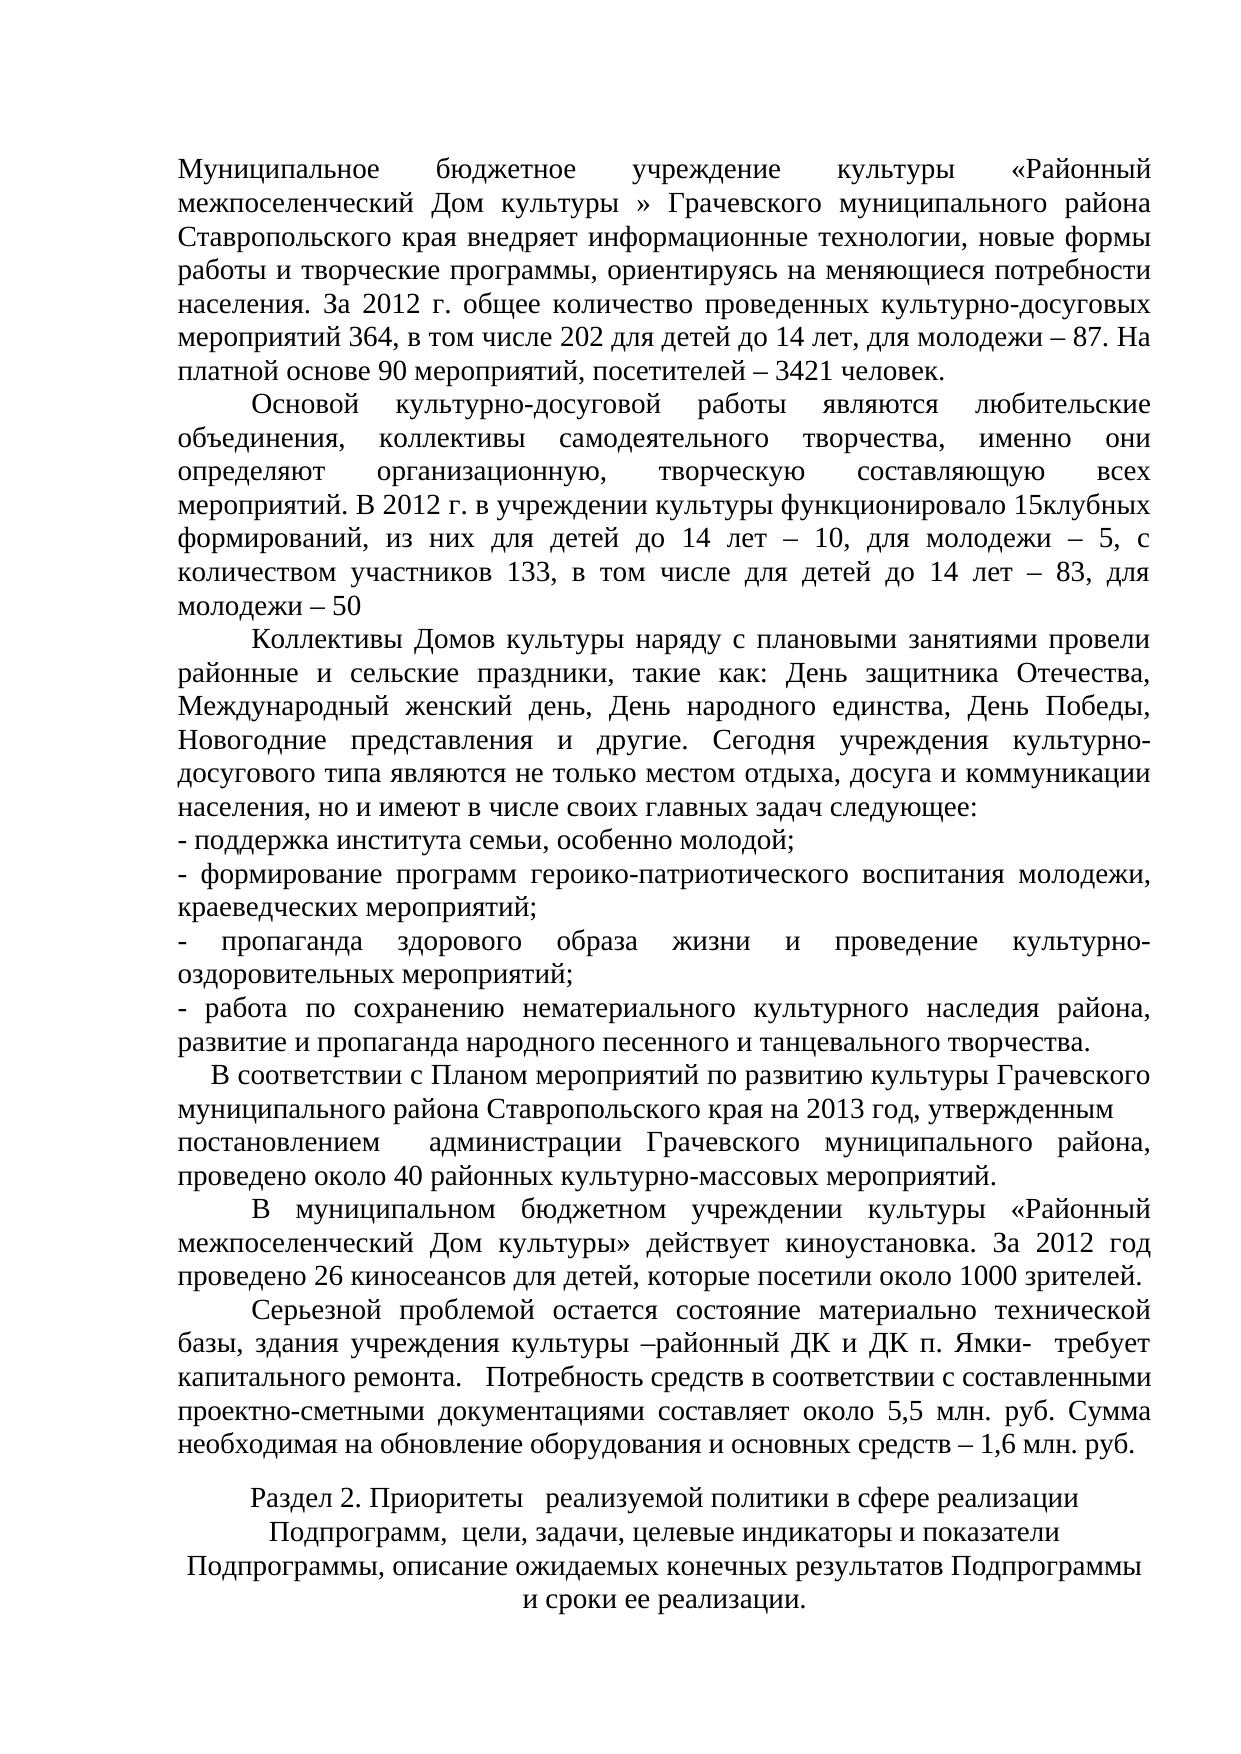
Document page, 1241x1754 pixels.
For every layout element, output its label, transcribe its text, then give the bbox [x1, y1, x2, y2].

text Основой культурно-досуговой работы являются любительские объединения, коллективы самодеятельного творчества, именно они определяют организационную, творческую составляющую всех мероприятий. В 2012 г. в учреждении культуры функционировало 15клубных формирований, из них для детей до 14 лет – 10, для молодежи – 5, с количеством участников 133, в том числе для детей до 14 лет – 83, для молодежи – 50 [177, 386, 1152, 621]
text - пропаганда здорового образа жизни и проведение культурно-оздоровительных мероприятий; [177, 923, 1152, 990]
text - работа по сохранению нематериального культурного наследия района, развитие и пропаганда народного песенного и танцевального творчества. [177, 990, 1152, 1057]
text Раздел 2. Приоритеты реализуемой политики в сфере реализации Подпрограмм, цели, задачи, целевые индикаторы и показатели Подпрограммы, описание ожидаемых конечных результатов Подпрограммы и сроки ее реализации. [177, 1481, 1152, 1615]
text В муниципальном бюджетном учреждении культуры «Районный межпоселенческий Дом культуры» действует киноустановка. За 2012 год проведено 26 киносеансов для детей, которые посетили около 1000 зрителей. [177, 1191, 1152, 1292]
text - поддержка института семьи, особенно молодой; [177, 822, 1152, 856]
text В соответствии с Планом мероприятий по развитию культуры Грачевского муниципального района Ставропольского края на 2013 год, утвержденным [177, 1057, 1152, 1124]
text Коллективы Домов культуры наряду с плановыми занятиями провели районные и сельские праздники, такие как: День защитника Отечества, Международный женский день, День народного единства, День Победы, Новогодние представления и другие. Сегодня учреждения культурно-досугового типа являются не только местом отдыха, досуга и коммуникации населения, но и имеют в числе своих главных задач следующее: [177, 621, 1152, 822]
text Муниципальное бюджетное учреждение культуры «Районный межпоселенческий Дом культуры » Грачевского муниципального района Ставропольского края внедряет информационные технологии, новые формы работы и творческие программы, ориентируясь на меняющиеся потребности населения. За 2012 г. общее количество проведенных культурно-досуговых мероприятий 364, в том числе 202 для детей до 14 лет, для молодежи – 87. На платной основе 90 мероприятий, посетителей – 3421 человек. [177, 152, 1152, 386]
text постановлением администрации Грачевского муниципального района, проведено около 40 районных культурно-массовых мероприятий. [177, 1124, 1152, 1191]
text - формирование программ героико-патриотического воспитания молодежи, краеведческих мероприятий; [177, 856, 1152, 923]
text Серьезной проблемой остается состояние материально технической базы, здания учреждения культуры –районный ДК и ДК п. Ямки- требует капитального ремонта. Потребность средств в соответствии с составленными проектно-сметными документациями составляет около 5,5 млн. руб. Сумма необходимая на обновление оборудования и основных средств – 1,6 млн. руб. [177, 1292, 1152, 1460]
